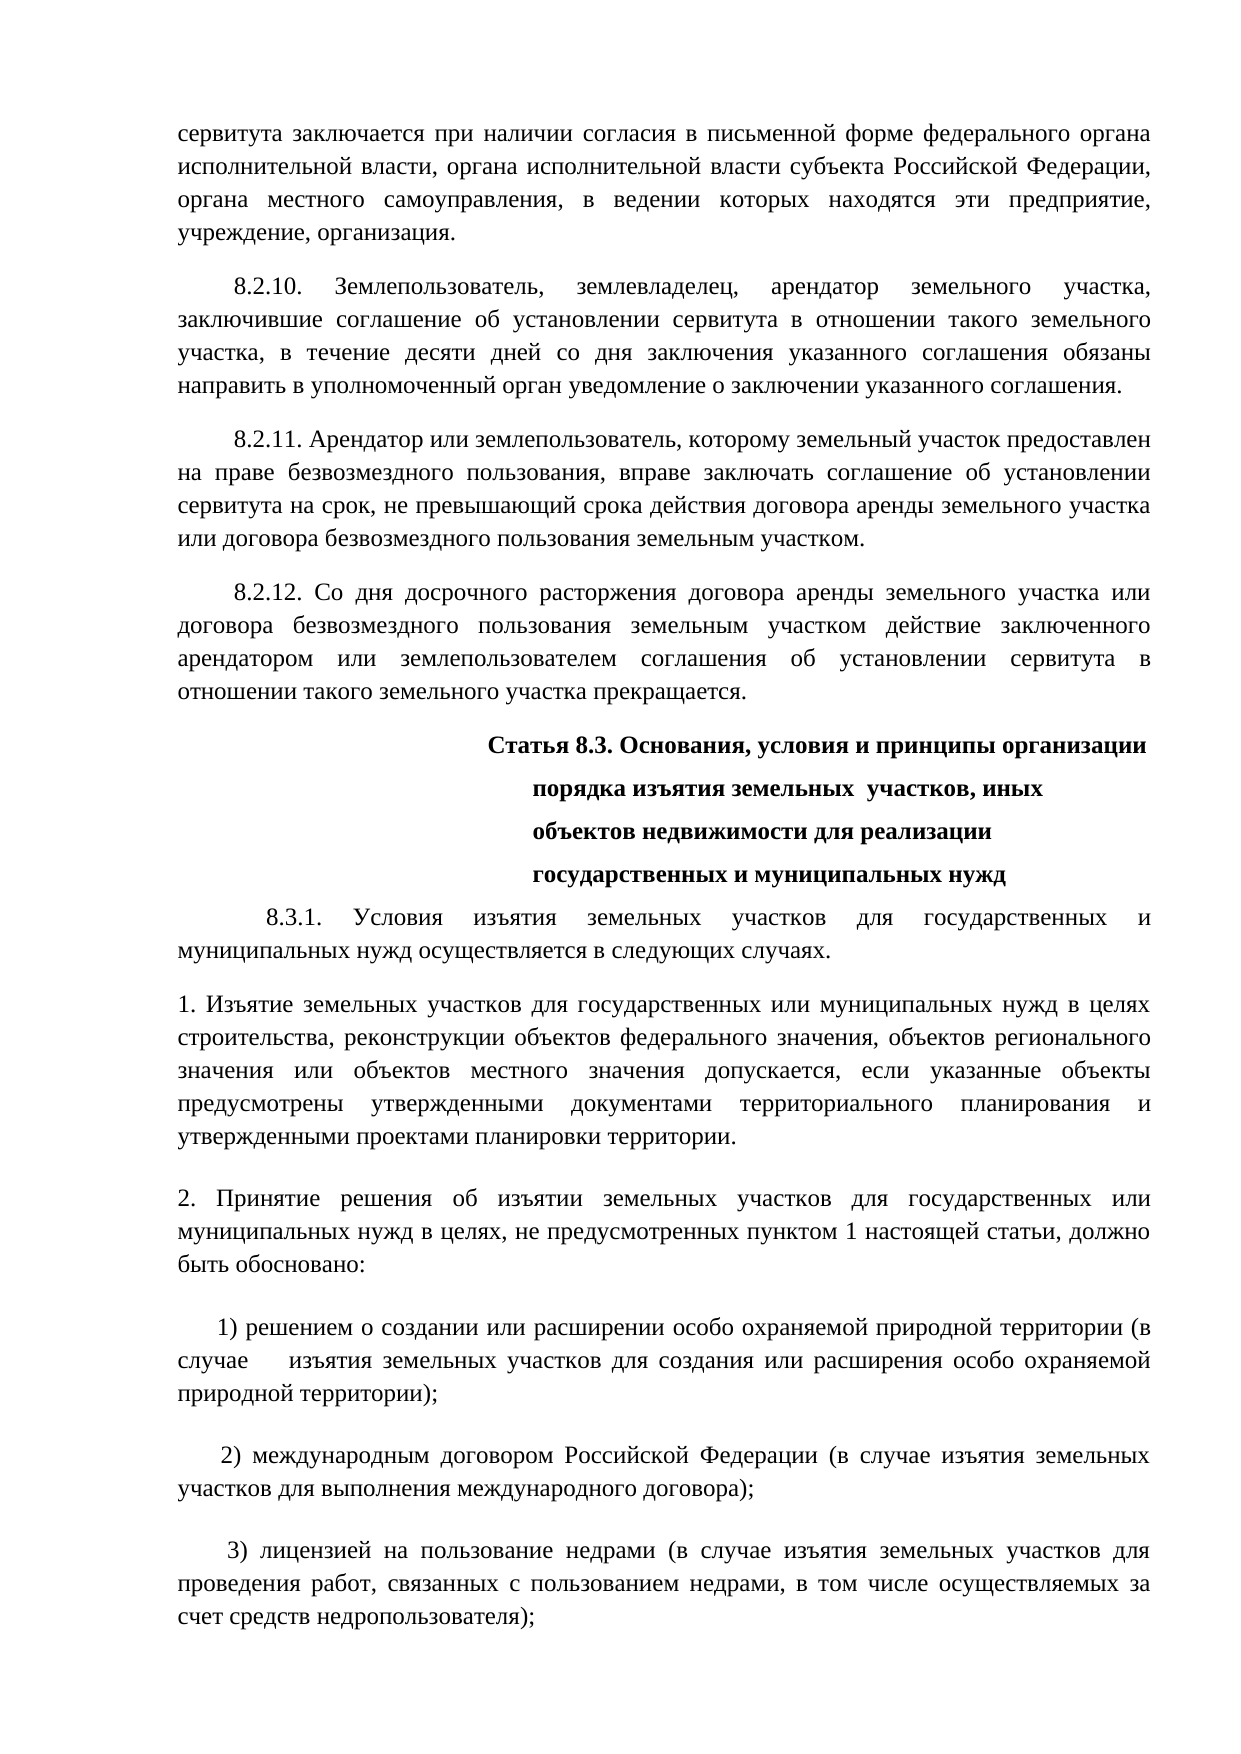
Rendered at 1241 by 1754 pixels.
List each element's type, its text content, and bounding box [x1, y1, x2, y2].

text 2. Принятие решения об изъятии земельных участков для государственных или муниципальных нужд в целях, не предусмотренных пунктом 1 настоящей статьи, должно быть обосновано: [177, 1183, 1152, 1278]
text 1) решением о создании или расширении особо охраняемой природной территории (в случае изъятия земельных участков для создания или расширения особо охраняемой природной территории); [177, 1312, 1152, 1406]
text 3) лицензией на пользование недрами (в случае изъятия земельных участков для проведения работ, связанных с пользованием недрами, в том числе осуществляемых за счет средств недропользователя); [177, 1535, 1152, 1630]
text 8.2.11. Арендатор или землепользователь, которому земельный участок предоставлен на праве безвозмездного пользования, вправе заключать соглашение об установлении сервитута на срок, не превышающий срока действия договора аренды земельного участка или договора безвозмездного пользования земельным участком. [177, 424, 1152, 552]
text 2) международным договором Российской Федерации (в случае изъятия земельных участков для выполнения международного договора); [177, 1440, 1152, 1502]
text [177, 118, 1152, 246]
text 8.3.1. Условия изъятия земельных участков для государственных и муниципальных нужд осуществляется в следующих случаях. [177, 902, 1152, 964]
text 8.2.12. Со дня досрочного расторжения договора аренды земельного участка или договора безвозмездного пользования земельным участком действие заключенного арендатором или землепользователем соглашения об установлении сервитута в отношении такого земельного участка прекращается. [177, 577, 1152, 705]
list Основания, условия и принципы организации порядка изъятия земельных участков, иных объектов недвижимости для реализации государственных и муниципальных нужд [487, 730, 1152, 888]
text 8.2.10. Землепользователь, землевладелец, арендатор земельного участка, заключившие соглашение об установлении сервитута в отношении такого земельного участка, в течение десяти дней со дня заключения указанного соглашения обязаны направить в уполномоченный орган уведомление о заключении указанного соглашения. [177, 271, 1152, 399]
text 1. Изъятие земельных участков для государственных или муниципальных нужд в целях строительства, реконструкции объектов федерального значения, объектов регионального значения или объектов местного значения допускается, если указанные объекты предусмотрены утвержденными документами территориального планирования и утвержденными проектами планировки территории. [177, 989, 1152, 1150]
